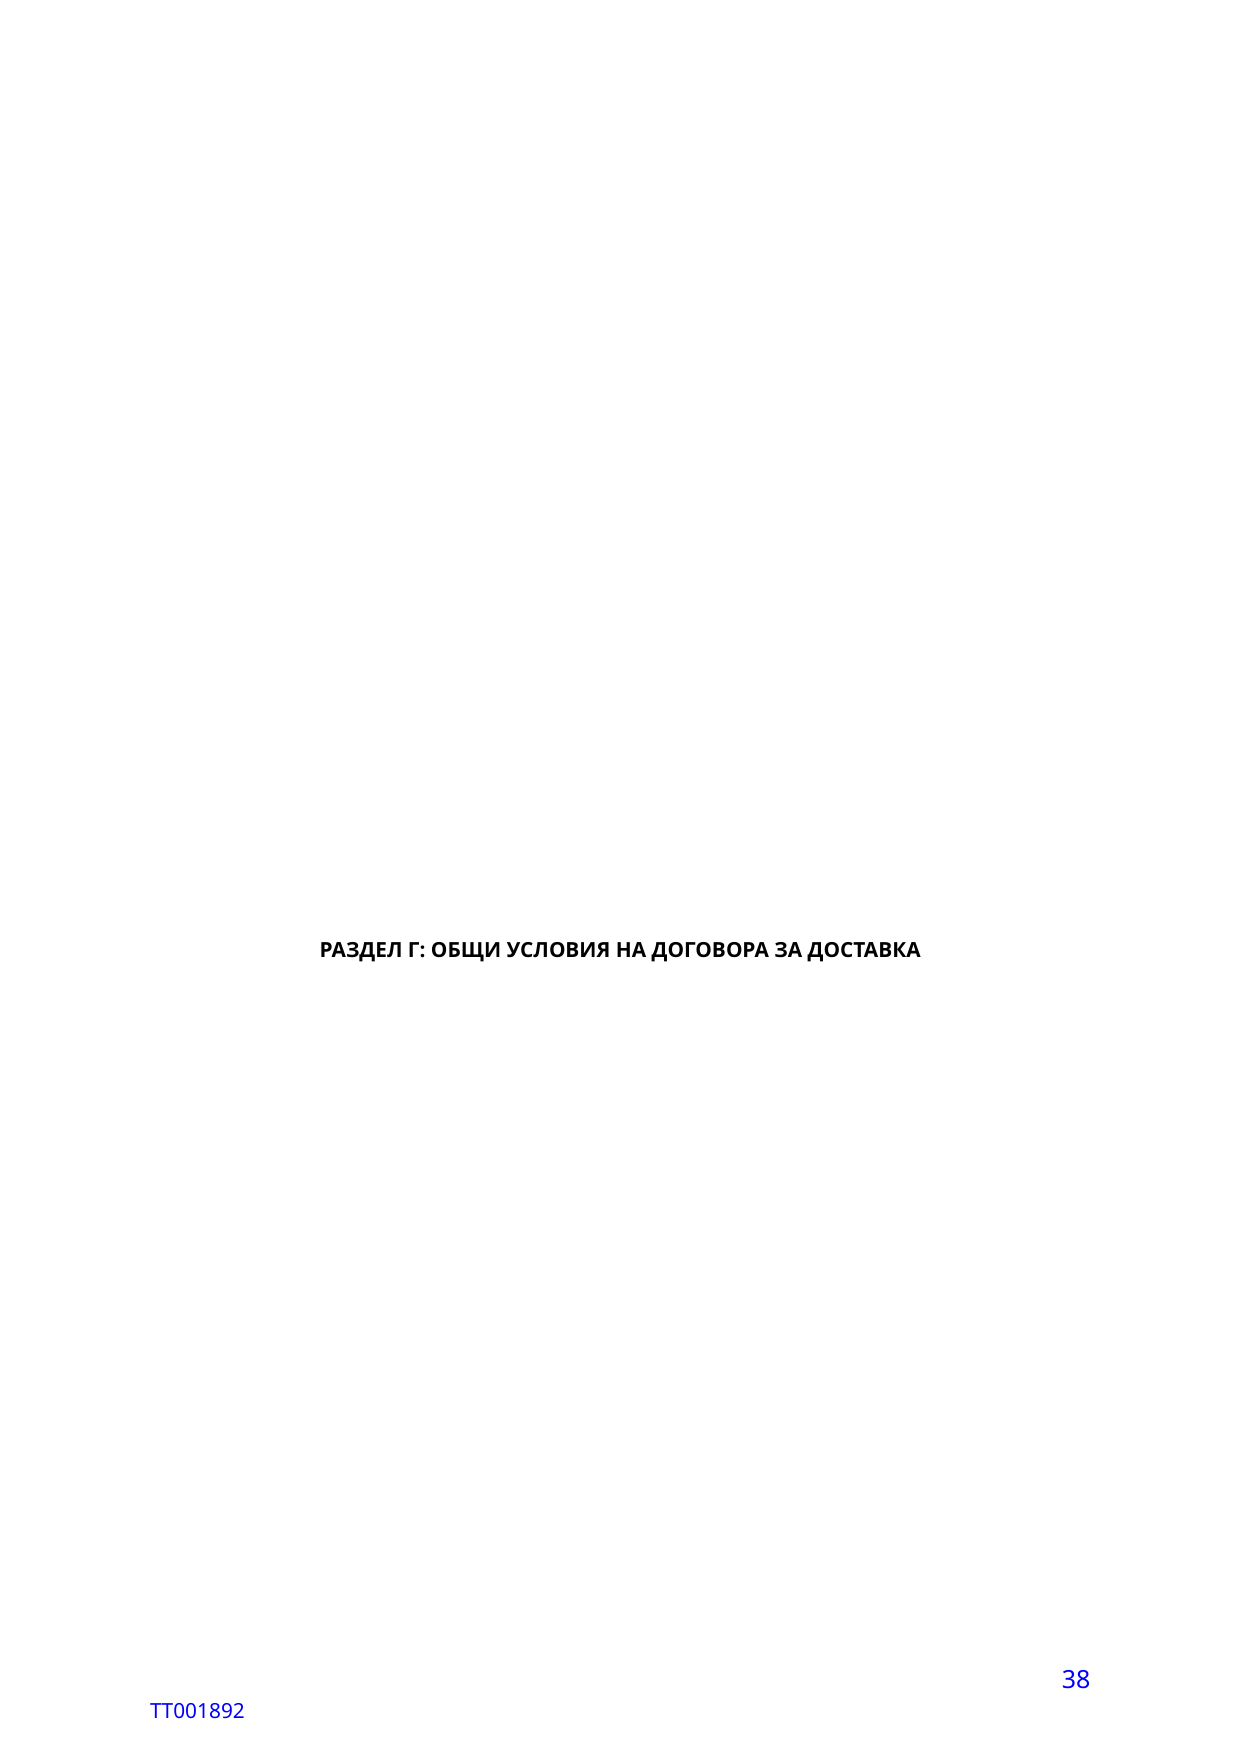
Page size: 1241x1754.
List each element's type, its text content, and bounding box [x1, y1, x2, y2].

text РАЗДЕЛ Г: ОБЩИ УСЛОВИЯ НА ДОГОВОРА ЗА ДОСТАВКА [150, 935, 1090, 963]
